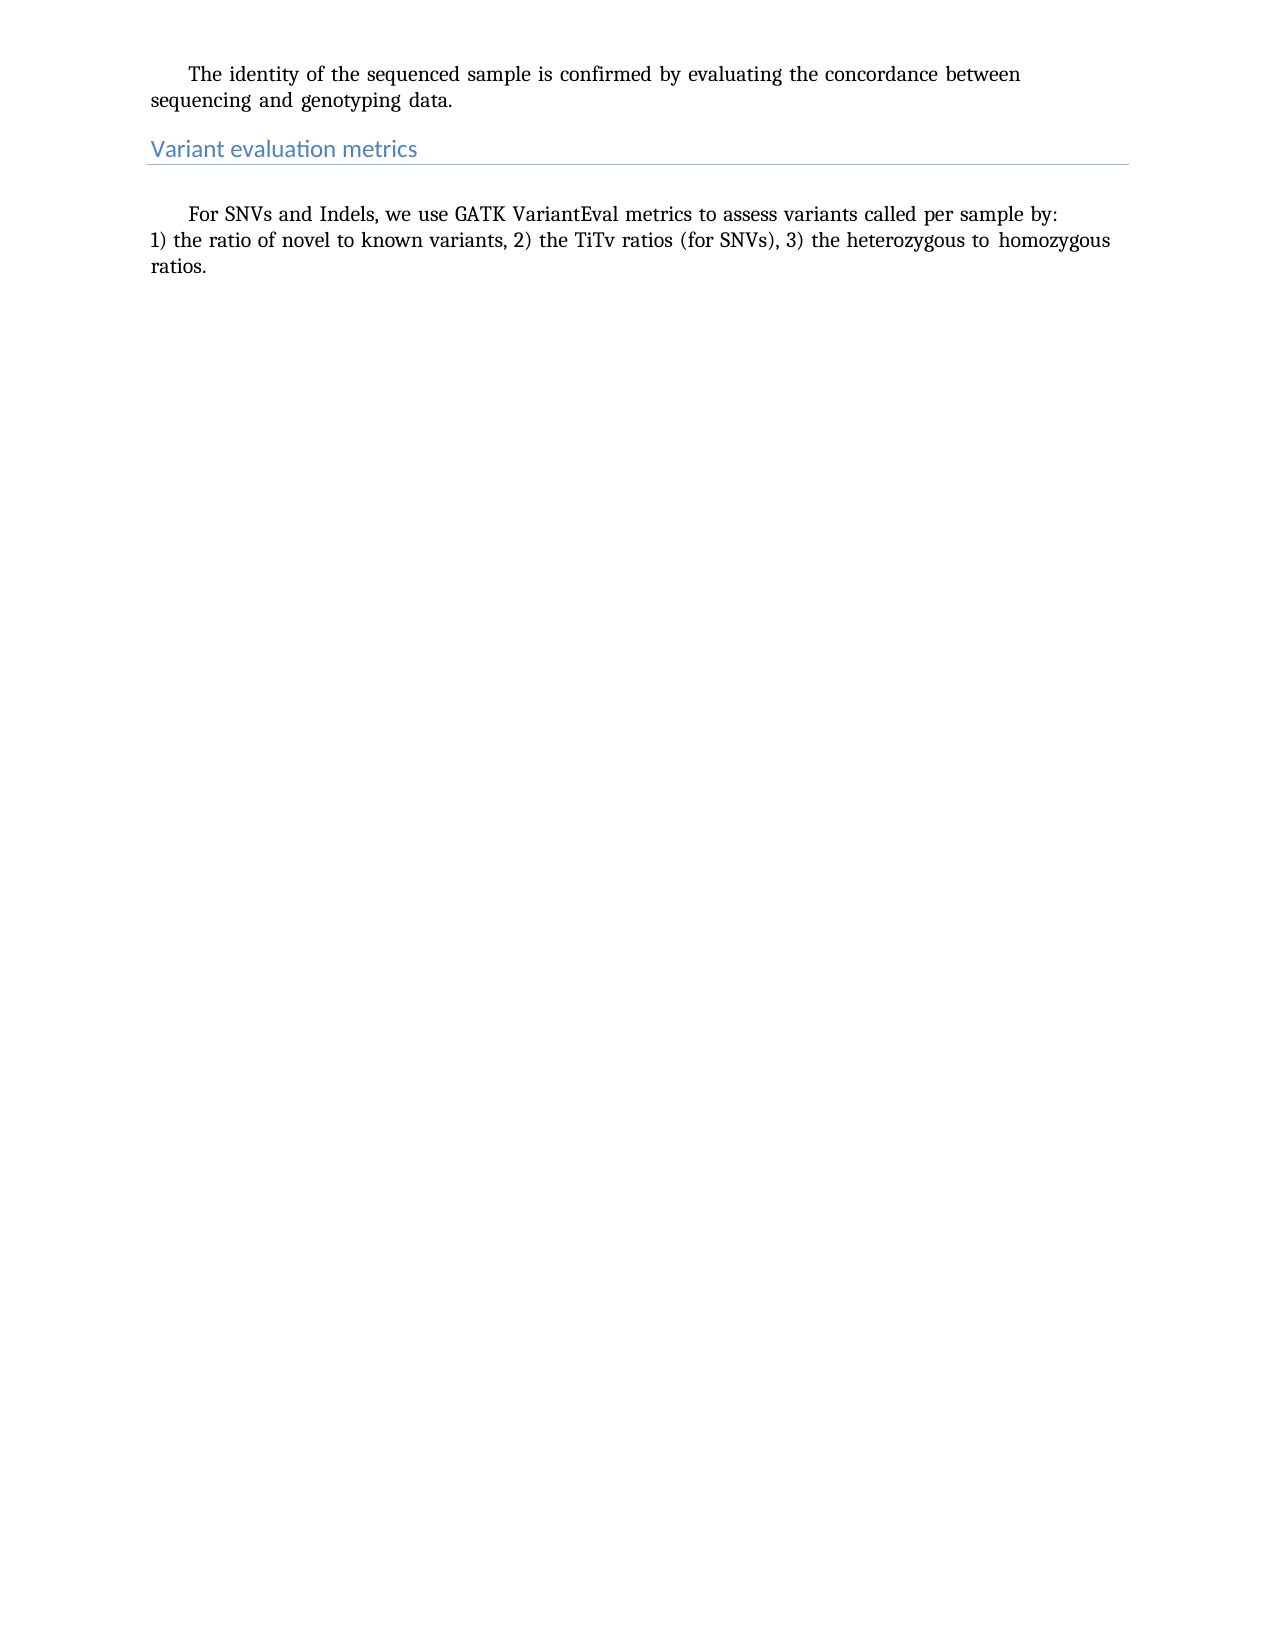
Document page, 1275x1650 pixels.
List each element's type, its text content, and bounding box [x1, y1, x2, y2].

subtitle Variant evaluation metrics [151, 134, 1142, 164]
text 1) the ratio of novel to known variants, 2) the TiTv ratios (for SNVs), 3) the heterozygous to homozygous ratios. [151, 227, 1120, 279]
text The identity of the sequenced sample is confirmed by evaluating the concordance between sequencing and genotyping data. [151, 61, 1120, 112]
text For SNVs and Indels, we use GATK VariantEval metrics to assess variants called per sample by: [188, 201, 1142, 227]
